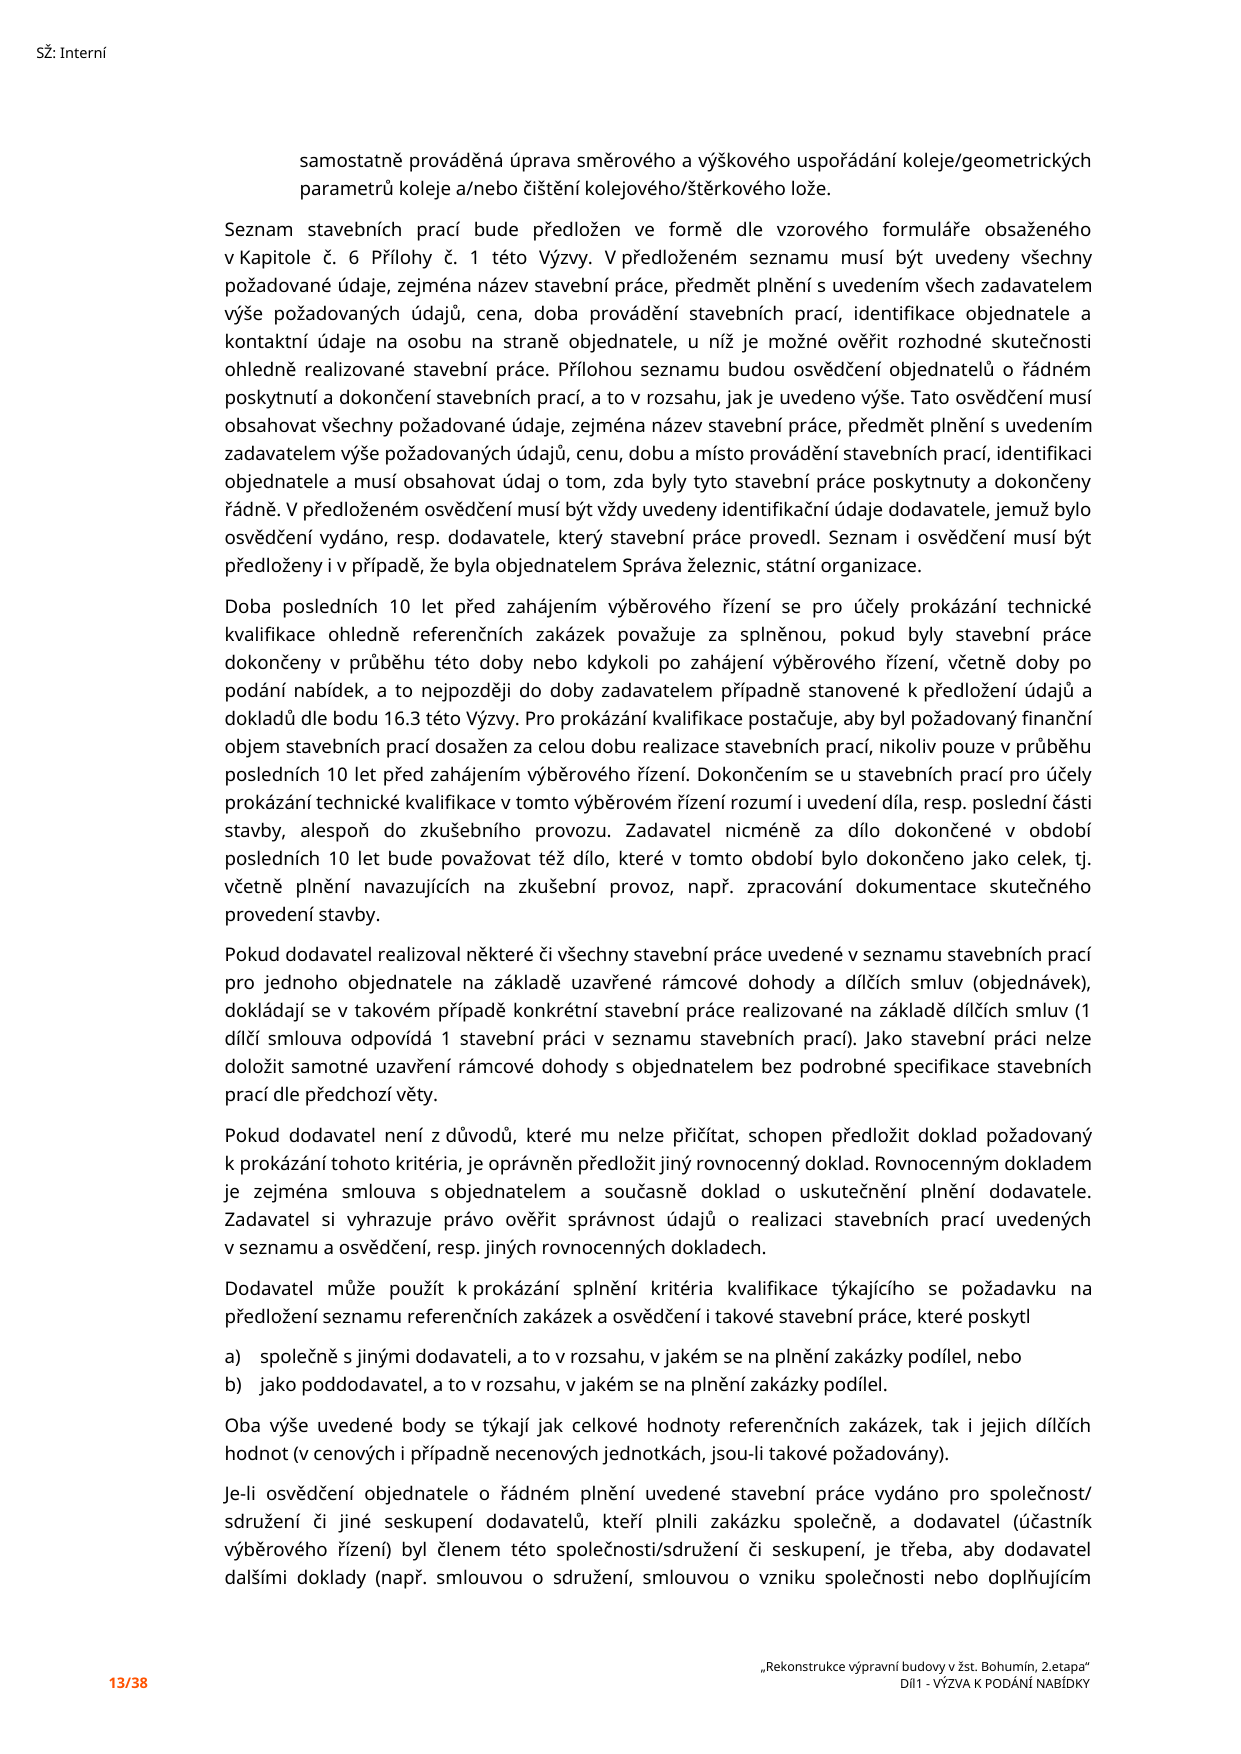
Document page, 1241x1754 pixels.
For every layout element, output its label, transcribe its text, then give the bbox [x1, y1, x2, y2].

text Doba posledních 10 let před zahájením výběrového řízení se pro účely prokázání technické kvalifikace ohledně referenčních zakázek považuje za splněnou, pokud byly stavební práce dokončeny v průběhu této doby nebo kdykoli po zahájení výběrového řízení, včetně doby po podání nabídek, a to nejpozději do doby zadavatelem případně stanovené k předložení údajů a dokladů dle bodu 16.3 této Výzvy. Pro prokázání kvalifikace postačuje, aby byl požadovaný finanční objem stavebních prací dosažen za celou dobu realizace stavebních prací, nikoliv pouze v průběhu posledních 10 let před zahájením výběrového řízení. Dokončením se u stavebních prací pro účely prokázání technické kvalifikace v tomto výběrovém řízení rozumí i uvedení díla, resp. poslední části stavby, alespoň do zkušebního provozu. Zadavatel nicméně za dílo dokončené v období posledních 10 let bude považovat též dílo, které v tomto období bylo dokončeno jako celek, tj. včetně plnění navazujících na zkušební provoz, např. zpracování dokumentace skutečného provedení stavby. [224, 593, 1093, 927]
list společně s jinými dodavateli, a to v rozsahu, v jakém se na plnění zakázky podílel, nebo [224, 1343, 1093, 1369]
text Pokud dodavatel není z důvodů, které mu nelze přičítat, schopen předložit doklad požadovaný k prokázání tohoto kritéria, je oprávněn předložit jiný rovnocenný doklad. Rovnocenným dokladem je zejména smlouva s objednatelem a současně doklad o uskutečnění plnění dodavatele. Zadavatel si vyhrazuje právo ověřit správnost údajů o realizaci stavebních prací uvedených v seznamu a osvědčení, resp. jiných rovnocenných dokladech. [224, 1122, 1093, 1260]
text Seznam stavebních prací bude předložen ve formě dle vzorového formuláře obsaženého v Kapitole č. 6 Přílohy č. 1 této Výzvy. V předloženém seznamu musí být uvedeny všechny požadované údaje, zejména název stavební práce, předmět plnění s uvedením všech zadavatelem výše požadovaných údajů, cena, doba provádění stavebních prací, identifikace objednatele a kontaktní údaje na osobu na straně objednatele, u níž je možné ověřit rozhodné skutečnosti ohledně realizované stavební práce. Přílohou seznamu budou osvědčení objednatelů o řádném poskytnutí a dokončení stavebních prací, a to v rozsahu, jak je uvedeno výše. Tato osvědčení musí obsahovat všechny požadované údaje, zejména název stavební práce, předmět plnění s uvedením zadavatelem výše požadovaných údajů, cenu, dobu a místo provádění stavebních prací, identifikaci objednatele a musí obsahovat údaj o tom, zda byly tyto stavební práce poskytnuty a dokončeny řádně. V předloženém osvědčení musí být vždy uvedeny identifikační údaje dodavatele, jemuž bylo osvědčení vydáno, resp. dodavatele, který stavební práce provedl. Seznam i osvědčení musí být předloženy i v případě, že byla objednatelem Správa železnic, státní organizace. [224, 216, 1093, 578]
text Dodavatel může použít k prokázání splnění kritéria kvalifikace týkajícího se požadavku na předložení seznamu referenčních zakázek a osvědčení i takové stavební práce, které poskytl [224, 1275, 1093, 1328]
text Oba výše uvedené body se týkají jak celkové hodnoty referenčních zakázek, tak i jejich dílčích hodnot (v cenových i případně necenových jednotkách, jsou-li takové požadovány). [224, 1412, 1093, 1466]
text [224, 1481, 1093, 1590]
text Pokud dodavatel realizoval některé či všechny stavební práce uvedené v seznamu stavebních prací pro jednoho objednatele na základě uzavřené rámcové dohody a dílčích smluv (objednávek), dokládají se v takovém případě konkrétní stavební práce realizované na základě dílčích smluv (1 dílčí smlouva odpovídá 1 stavební práci v seznamu stavebních prací). Jako stavební práci nelze doložit samotné uzavření rámcové dohody s objednatelem bez podrobné specifikace stavebních prací dle předchozí věty. [224, 942, 1093, 1107]
text jako poddodavatel, a to v rozsahu, v jakém se na plnění zakázky podílel. [224, 1371, 1093, 1397]
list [262, 148, 1093, 201]
